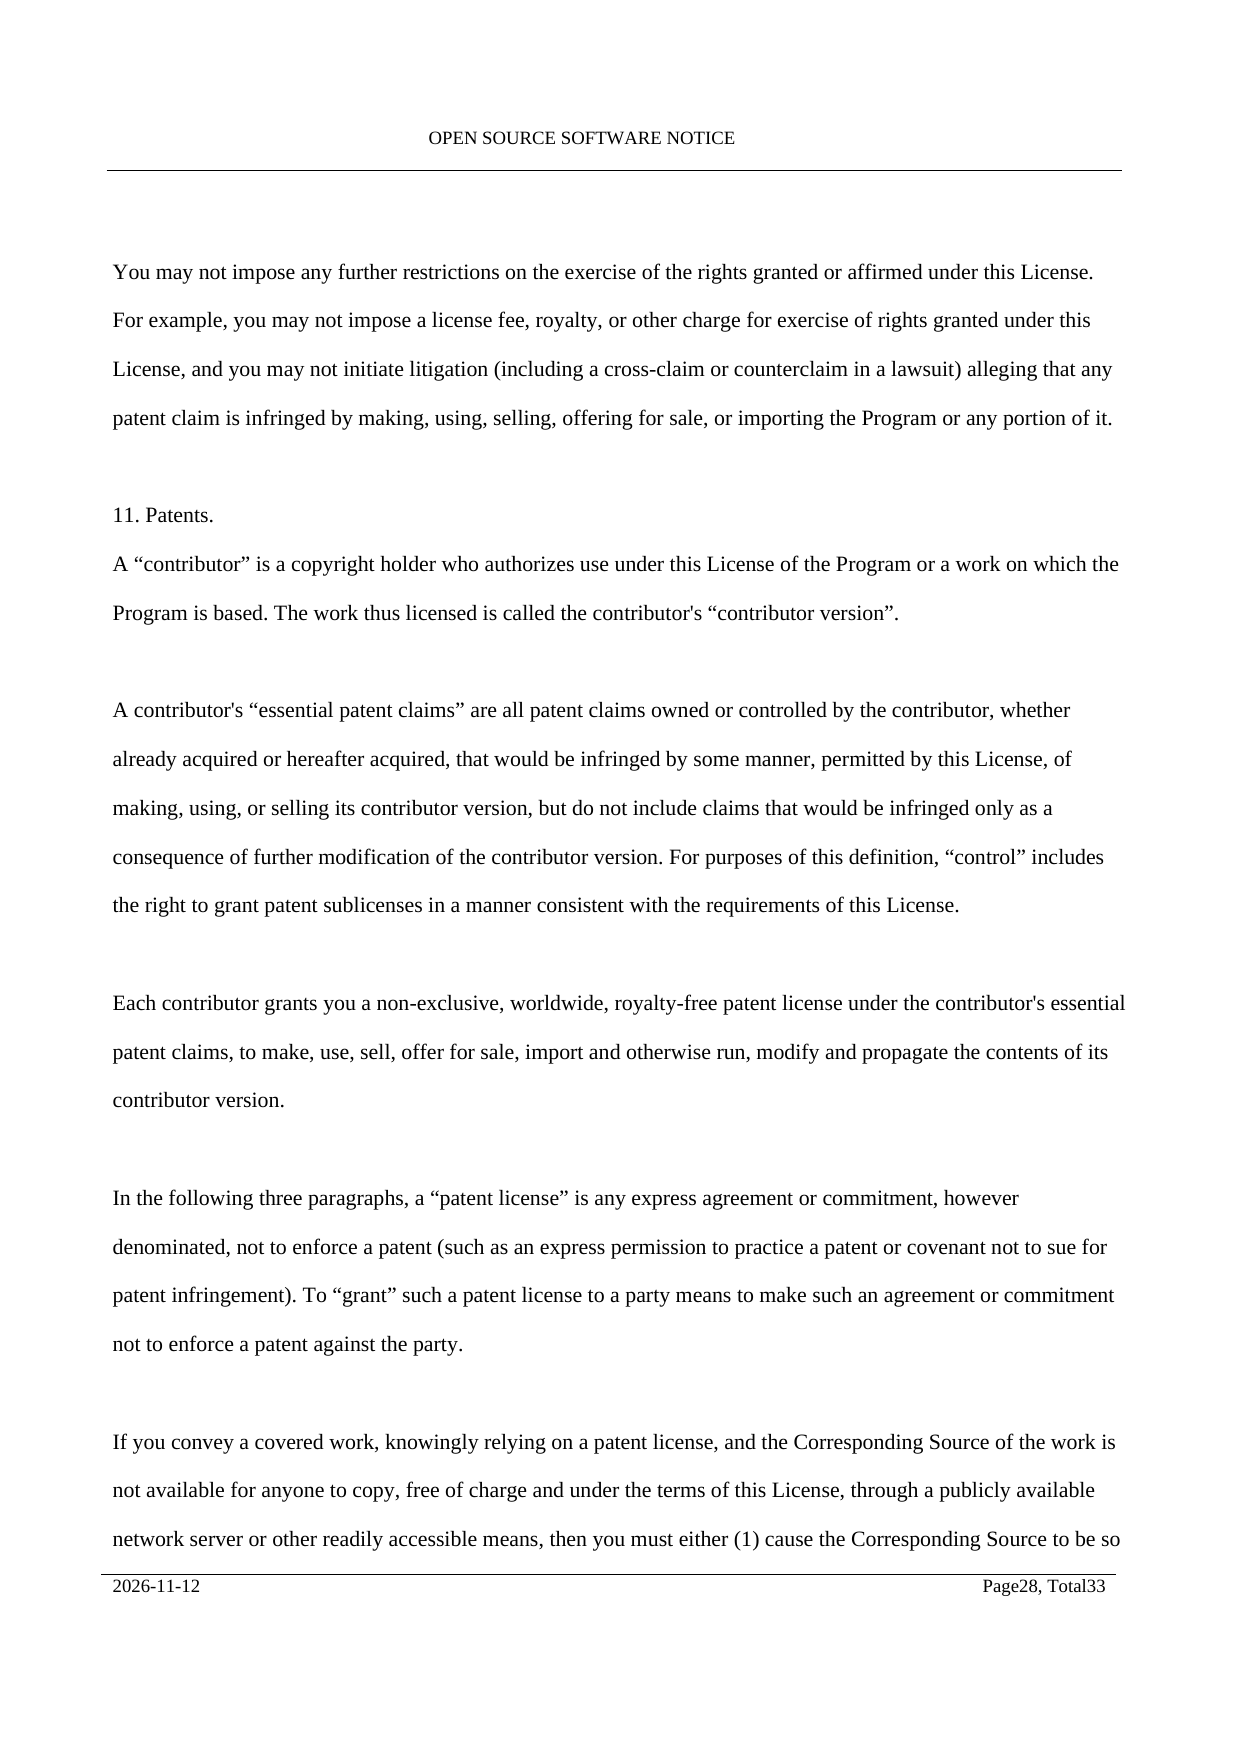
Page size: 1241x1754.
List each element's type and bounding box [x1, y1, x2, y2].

text [112, 206, 1128, 1555]
